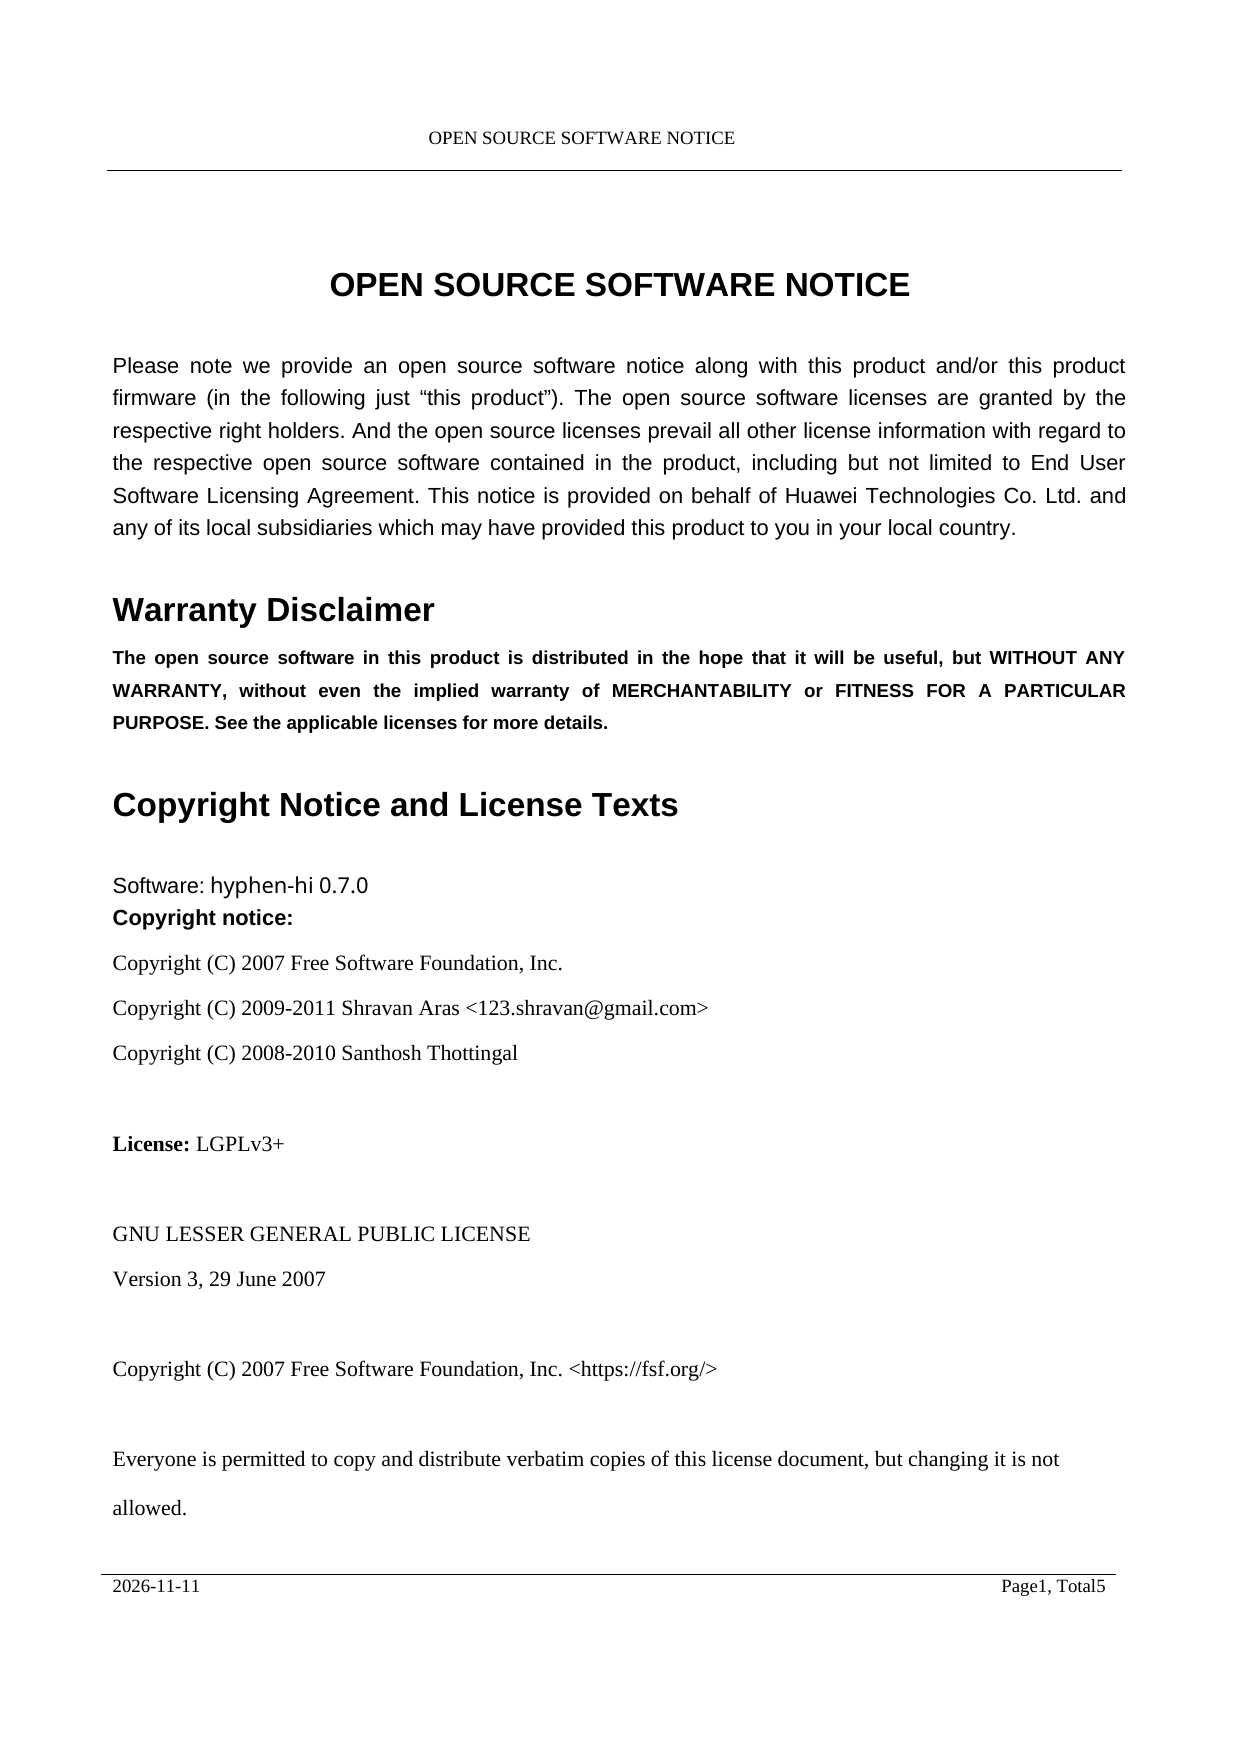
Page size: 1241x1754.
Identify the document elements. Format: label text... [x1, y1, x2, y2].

text OPEN SOURCE SOFTWARE NOTICE [112, 251, 1128, 316]
text Copyright Notice and License Texts [112, 771, 1128, 836]
text The open source software in this product is distributed in the hope that it will be useful, but WITHOUT ANY WARRANTY, without even the implied warranty of MERCHANTABILITY or FITNESS FOR A PARTICULAR PURPOSE. See the applicable licenses for more details. [112, 641, 1128, 739]
text Copyright (C) 2007 Free Software Foundation, Inc. [112, 947, 1128, 979]
text Everyone is permitted to copy and distribute verbatim copies of this license document, but changing it is not allowed. [112, 1443, 1128, 1524]
text License: LGPLv3+ [112, 1127, 1128, 1159]
text Copyright (C) 2009-2011 Shravan Aras <123.shravan@gmail.com> [112, 992, 1128, 1024]
text GNU LESSER GENERAL PUBLIC LICENSE [112, 1217, 1128, 1250]
text Copyright notice: [112, 901, 1128, 934]
text Software: hyphen-hi 0.7.0 [112, 869, 1128, 901]
text Version 3, 29 June 2007 [112, 1262, 1128, 1295]
text Copyright (C) 2007 Free Software Foundation, Inc. <https://fsf.org/> [112, 1352, 1128, 1385]
text Warranty Disclaimer [112, 576, 1128, 641]
text Copyright (C) 2008-2010 Santhosh Thottingal [112, 1037, 1128, 1069]
text Please note we provide an open source software notice along with this product and/or this product firmware (in the following just “this product”). The open source software licenses are granted by the respective right holders. And the open source licenses prevail all other license information with regard to the respective open source software contained in the product, including but not limited to End User Software Licensing Agreement. This notice is provided on behalf of Huawei Technologies Co. Ltd. and any of its local subsidiaries which may have provided this product to you in your local country. [112, 349, 1128, 544]
